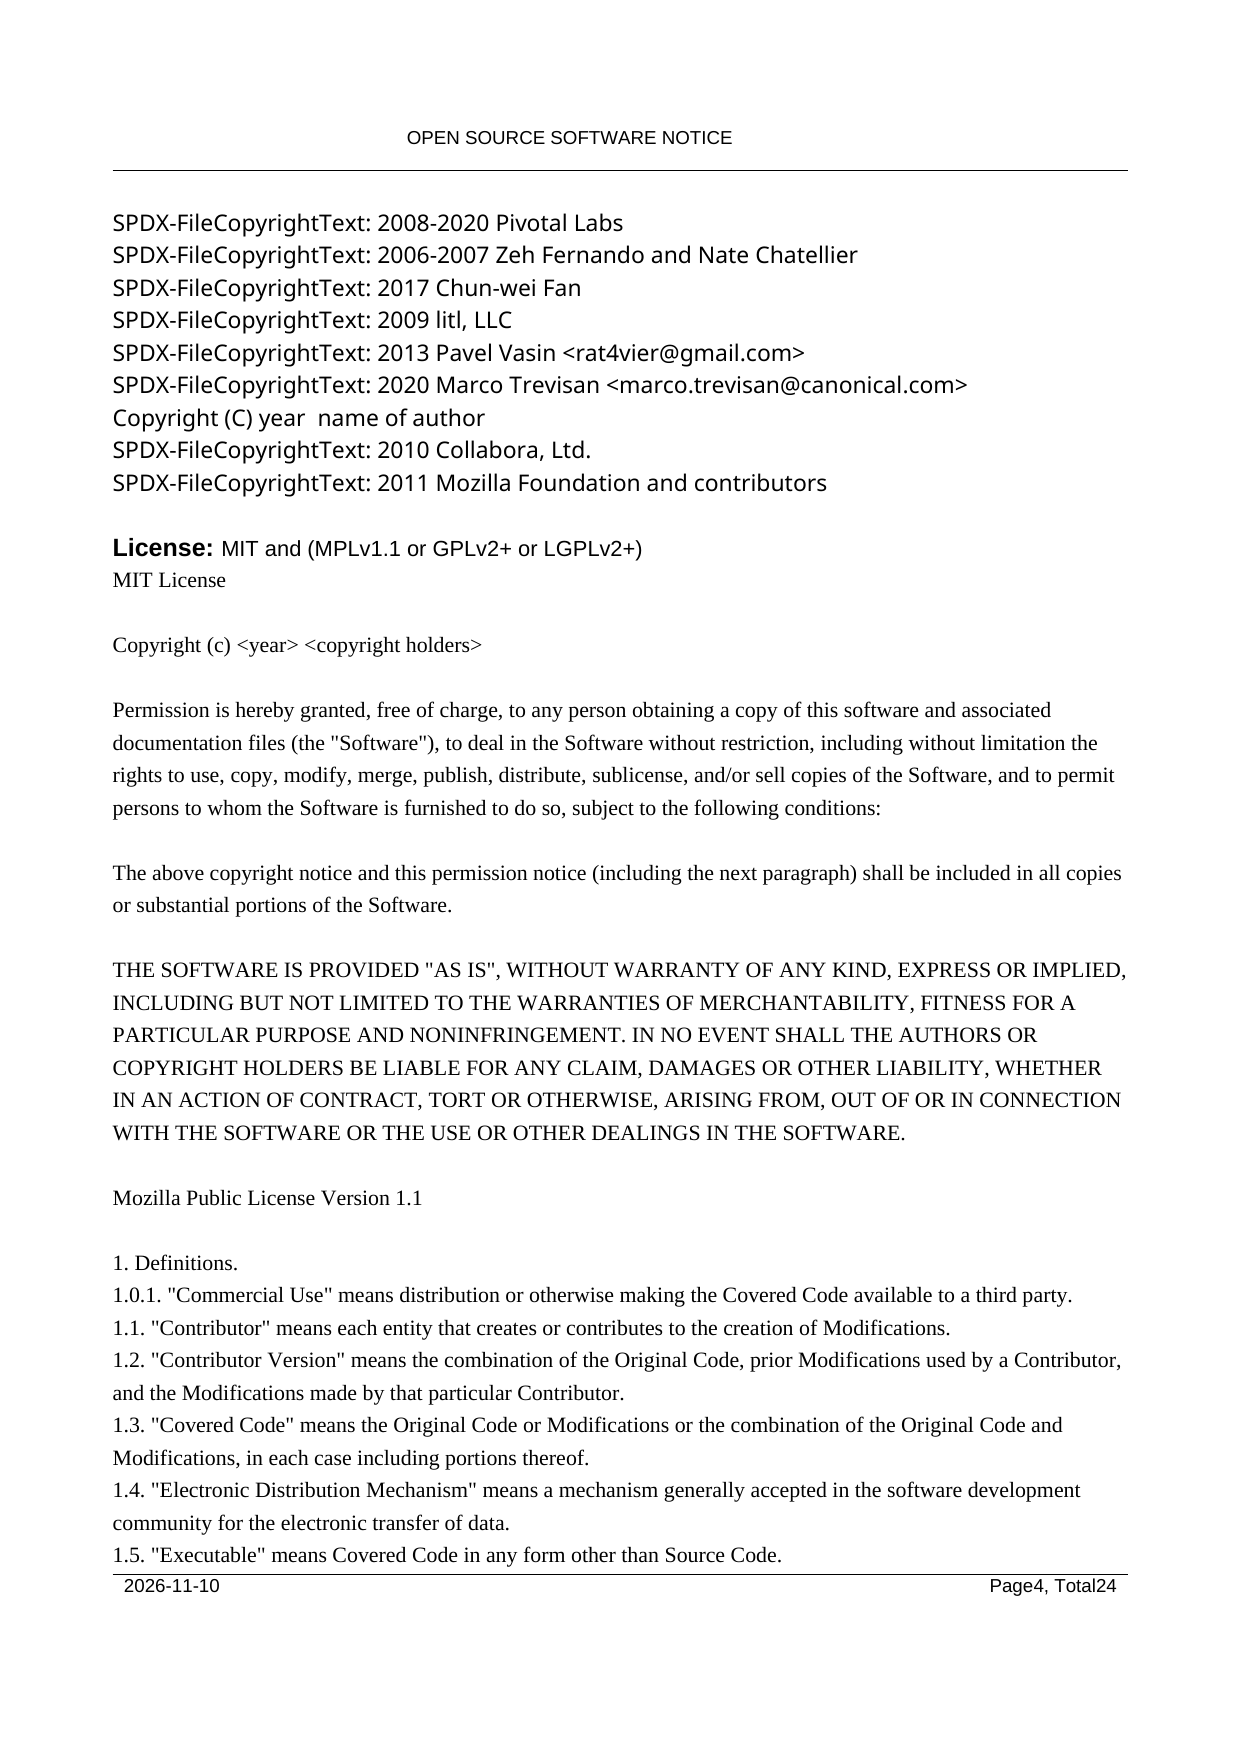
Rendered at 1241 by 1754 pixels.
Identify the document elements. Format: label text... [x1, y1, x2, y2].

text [112, 206, 1128, 531]
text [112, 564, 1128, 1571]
text License: MIT and (MPLv1.1 or GPLv2+ or LGPLv2+) [112, 531, 1128, 564]
